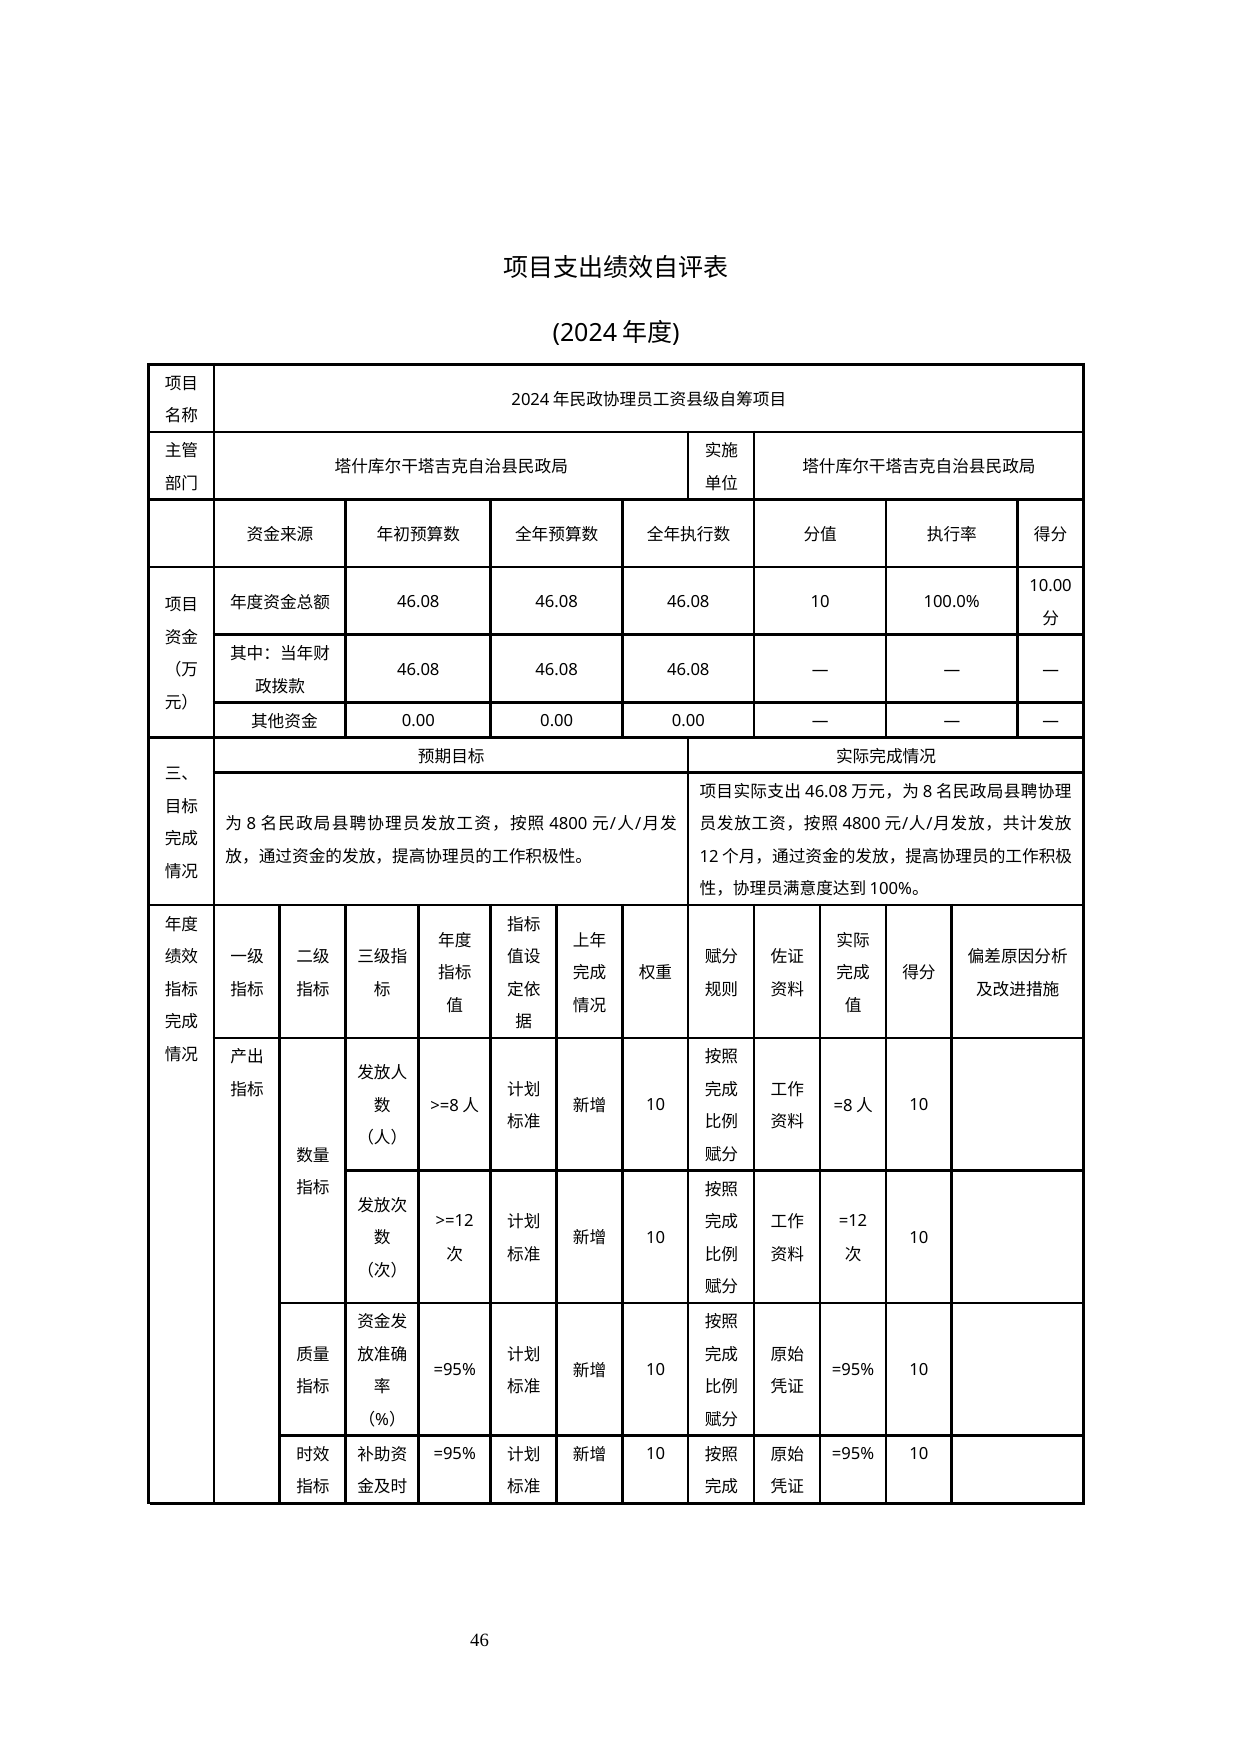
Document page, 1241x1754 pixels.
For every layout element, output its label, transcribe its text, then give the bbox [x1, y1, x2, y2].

table_cell 10 [624, 1304, 687, 1434]
table_cell 2024年民政协理员工资县级自筹项目 [215, 366, 1082, 431]
table_cell 数量指标 [281, 1039, 344, 1302]
table_cell 二级指标 [281, 906, 344, 1036]
table_cell 10 [887, 1172, 950, 1302]
table_cell 原始凭证 [755, 1304, 819, 1434]
table_cell >=12次 [420, 1172, 489, 1302]
table_cell 10 [887, 1437, 950, 1502]
table_cell 新增 [558, 1437, 621, 1502]
table_cell 0.00 [624, 704, 753, 736]
table_cell 塔什库尔干塔吉克自治县民政局 [755, 433, 1082, 498]
table_cell 按照完成比例赋分 [689, 1039, 753, 1169]
table_cell 计划标准 [492, 1039, 555, 1169]
table_cell [150, 501, 213, 566]
table_cell 项目名称 [150, 366, 213, 431]
table_cell 塔什库尔干塔吉克自治县民政局 [215, 433, 687, 498]
table_cell — [887, 636, 1016, 701]
table_cell =95% [420, 1304, 489, 1434]
table_cell 年度资金总额 [215, 568, 344, 633]
table_cell 按照完成比例赋分 [689, 1437, 753, 1502]
table_cell 工作资料 [755, 1172, 819, 1302]
table_cell 按照完成比例赋分 [689, 1172, 753, 1302]
table_cell 年度指标值 [420, 906, 489, 1036]
table_cell 三级指标 [347, 906, 417, 1036]
table_cell >=8人 [420, 1039, 489, 1169]
table_cell 年初预算数 [347, 501, 489, 566]
table_cell 计划标准 [492, 1437, 555, 1502]
table_cell 实际完成情况 [689, 739, 1082, 771]
table_cell 实际完成值 [821, 906, 885, 1036]
table_cell [953, 1304, 1082, 1434]
table_cell 46.08 [624, 636, 753, 701]
table_cell 项目资金 （万元） [150, 568, 213, 736]
table_cell — [755, 636, 885, 701]
table_cell 三、目标完成情况 [150, 739, 213, 904]
table_cell 新增 [558, 1304, 621, 1434]
table_cell 上年完成情况 [558, 906, 621, 1036]
table_cell 新增 [558, 1172, 621, 1302]
table_cell 执行率 [887, 501, 1016, 566]
table_cell 10 [755, 568, 885, 633]
table_cell 为8名民政局县聘协理员发放工资，按照4800元/人/月发放，通过资金的发放，提高协理员的工作积极性。 [215, 774, 687, 904]
table_cell =12次 [821, 1172, 885, 1302]
table_cell 年度绩效指标完成情况 [150, 906, 213, 1502]
table_cell 主管部门 [150, 433, 213, 498]
table_cell 46.08 [492, 636, 621, 701]
table_cell 新增 [558, 1039, 621, 1169]
table_cell 全年预算数 [492, 501, 621, 566]
table_cell 其中：当年财政拨款 [215, 636, 344, 701]
table_cell — [1019, 704, 1082, 736]
table_cell — [887, 704, 1016, 736]
table_cell — [755, 704, 885, 736]
table_cell 资金来源 [215, 501, 344, 566]
table_header 项目支出绩效自评表 [148, 233, 1083, 298]
table_cell 10.00分 [1019, 568, 1082, 633]
table_cell [953, 1437, 1082, 1502]
table_cell 46.08 [347, 568, 489, 633]
table_cell 资金发放准确率（%） [347, 1304, 417, 1434]
table_cell 10 [624, 1039, 687, 1169]
table_cell 计划标准 [492, 1172, 555, 1302]
table_cell =95% [420, 1437, 489, 1502]
table_cell 46.08 [492, 568, 621, 633]
table_cell 发放人数（人） [347, 1039, 417, 1169]
table_cell 原始凭证 [755, 1437, 819, 1502]
table_cell 赋分规则 [689, 906, 753, 1036]
table_cell 分值 [755, 501, 885, 566]
table_cell 46.08 [347, 636, 489, 701]
table_cell =8人 [821, 1039, 885, 1169]
table_cell 预期目标 [215, 739, 687, 771]
table_cell 质量指标 [281, 1304, 344, 1434]
table_cell 得分 [1019, 501, 1082, 566]
table_cell 全年执行数 [624, 501, 753, 566]
table_cell 指标值设定依据 [492, 906, 555, 1036]
table_cell 0.00 [492, 704, 621, 736]
table_cell 其他资金 [215, 704, 344, 736]
table_cell 权重 [624, 906, 687, 1036]
table_cell 得分 [887, 906, 950, 1036]
table_cell =95% [821, 1304, 885, 1434]
table_cell 产出指标 [215, 1039, 278, 1502]
table_cell 10 [624, 1437, 687, 1502]
table_cell 佐证资料 [755, 906, 819, 1036]
table_cell 偏差原因分析及改进措施 [953, 906, 1082, 1036]
table_cell 100.0% [887, 568, 1016, 633]
table_cell 工作资料 [755, 1039, 819, 1169]
table_cell 10 [624, 1172, 687, 1302]
table_cell 0.00 [347, 704, 489, 736]
table_cell — [1019, 636, 1082, 701]
table_cell 一级指标 [215, 906, 278, 1036]
table_cell 项目实际支出46.08万元，为8名民政局县聘协理员发放工资，按照4800元/人/月发放，共计发放12个月，通过资金的发放，提高协理员的工作积极性，协理员满意度达到100%。 [689, 774, 1082, 904]
table_cell 计划标准 [492, 1304, 555, 1434]
table_cell (2024年度) [148, 298, 1083, 363]
table_cell [953, 1039, 1082, 1169]
table_cell =95% [821, 1437, 885, 1502]
table_cell 发放次数（次） [347, 1172, 417, 1302]
table_cell 补助资金及时发放率（%） [347, 1437, 417, 1502]
table_cell 时效指标 [281, 1437, 344, 1502]
table_cell 按照完成比例赋分 [689, 1304, 753, 1434]
table_cell [953, 1172, 1082, 1302]
table_cell 10 [887, 1304, 950, 1434]
table_cell 10 [887, 1039, 950, 1169]
table_cell 46.08 [624, 568, 753, 633]
table_cell 实施单位 [689, 433, 753, 498]
